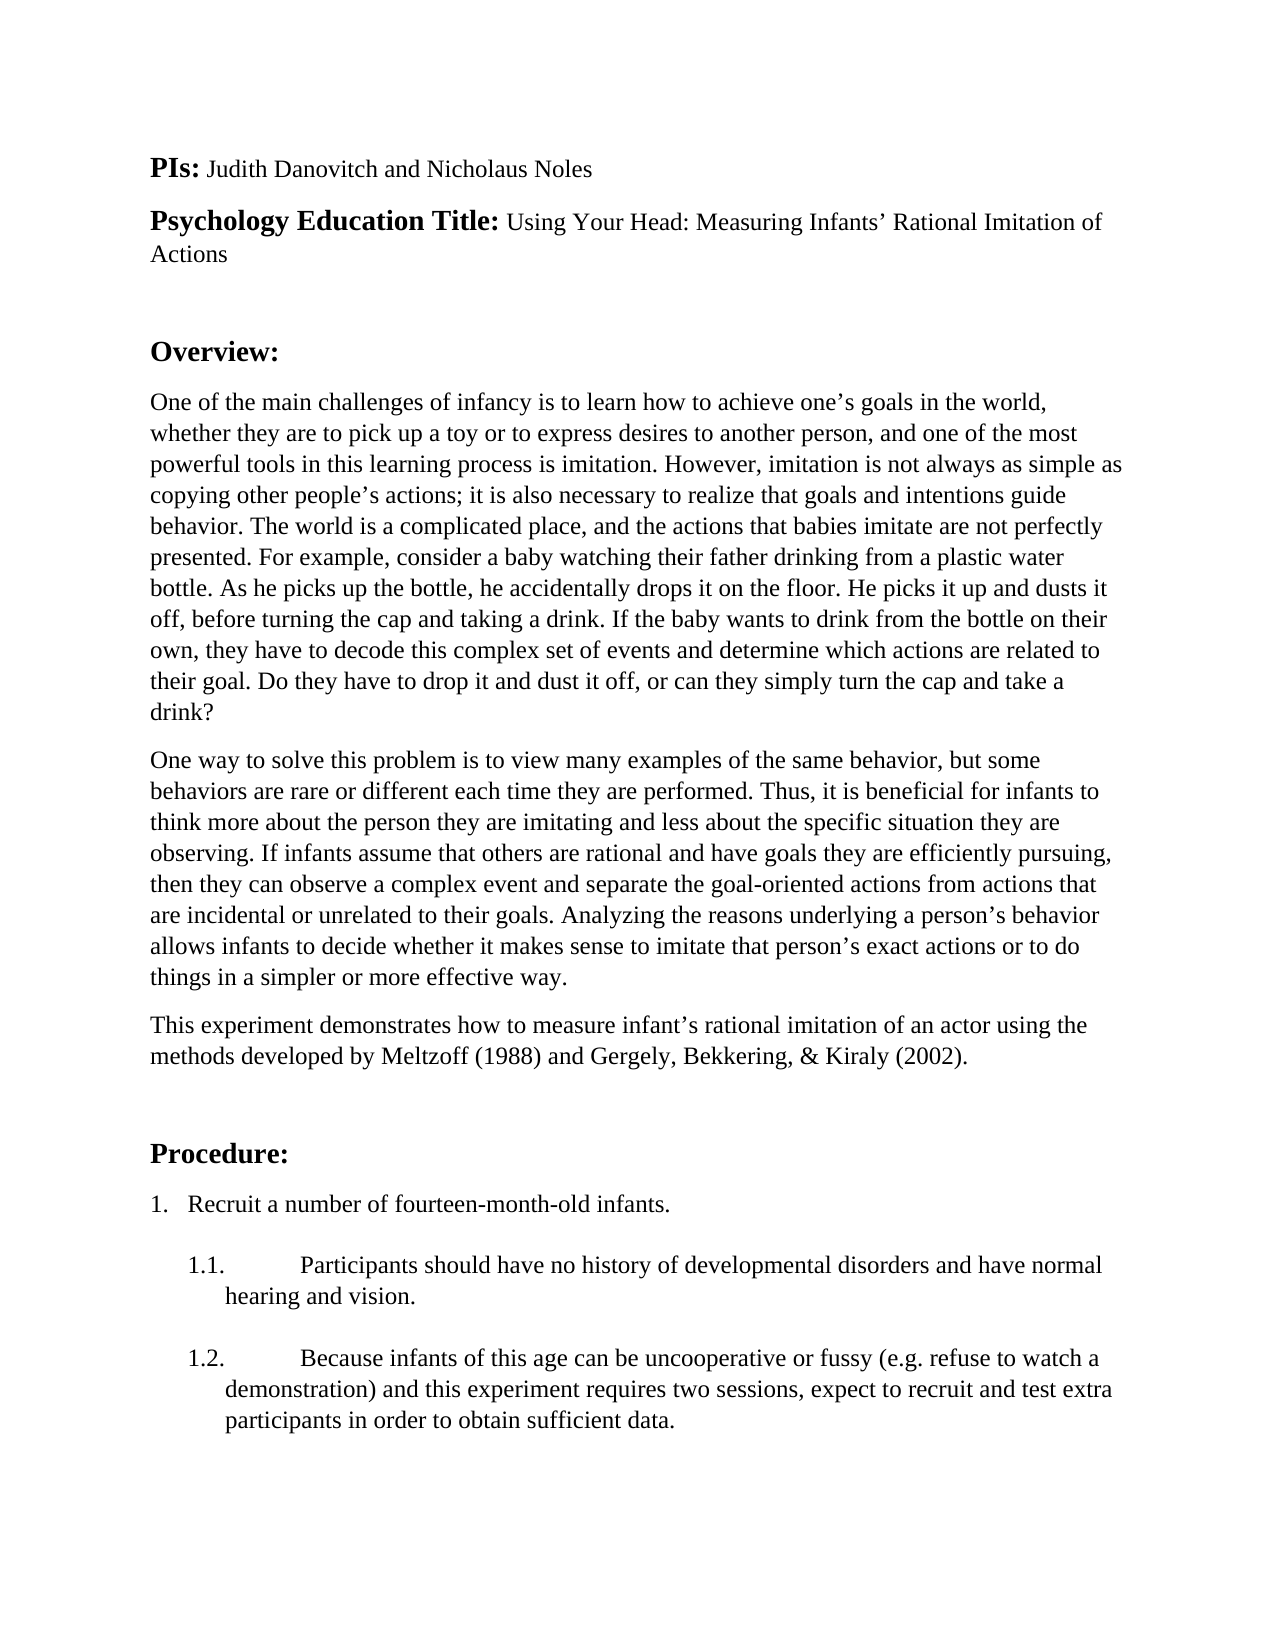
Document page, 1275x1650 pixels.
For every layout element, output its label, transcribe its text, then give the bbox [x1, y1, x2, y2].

text Psychology Education Title: Using Your Head: Measuring Infants’ Rational Imitation of Actions [150, 203, 1125, 267]
text One of the main challenges of infancy is to learn how to achieve one’s goals in the world, whether they are to pick up a toy or to express desires to another person, and one of the most powerful tools in this learning process is imitation. However, imitation is not always as simple as copying other people’s actions; it is also necessary to realize that goals and intentions guide behavior. The world is a complicated place, and the actions that babies imitate are not perfectly presented. For example, consider a baby watching their father drinking from a plastic water bottle. As he picks up the bottle, he accidentally drops it on the floor. He picks it up and dusts it off, before turning the cap and taking a drink. If the baby wants to drink from the bottle on their own, they have to decode this complex set of events and determine which actions are related to their goal. Do they have to drop it and dust it off, or can they simply turn the cap and take a drink? [150, 387, 1125, 726]
text This experiment demonstrates how to measure infant’s rational imitation of an actor using the methods developed by Meltzoff (1988) and Gergely, Bekkering, & Kiraly (2002). [150, 1010, 1125, 1070]
text Procedure: [150, 1136, 1125, 1170]
list Because infants of this age can be uncooperative or fussy (e.g. refuse to watch a demonstration) and this experiment requires two sessions, expect to recruit and test extra participants in order to obtain sufficient data. [187, 1343, 1125, 1464]
text PIs: Judith Danovitch and Nicholaus Noles [150, 150, 1125, 183]
text Overview: [150, 334, 1125, 368]
text One way to solve this problem is to view many examples of the same behavior, but some behaviors are rare or different each time they are performed. Thus, it is beneficial for infants to think more about the person they are imitating and less about the specific situation they are observing. If infants assume that others are rational and have goals they are efficiently pursuing, then they can observe a complex event and separate the goal-oriented actions from actions that are incidental or unrelated to their goals. Analyzing the reasons underlying a person’s behavior allows infants to decide whether it makes sense to imitate that person’s exact actions or to do things in a simpler or more effective way. [150, 745, 1125, 991]
list Recruit a number of fourteen-month-old infants. [150, 1189, 1125, 1248]
list Participants should have no history of developmental disorders and have normal hearing and vision. [187, 1250, 1125, 1340]
